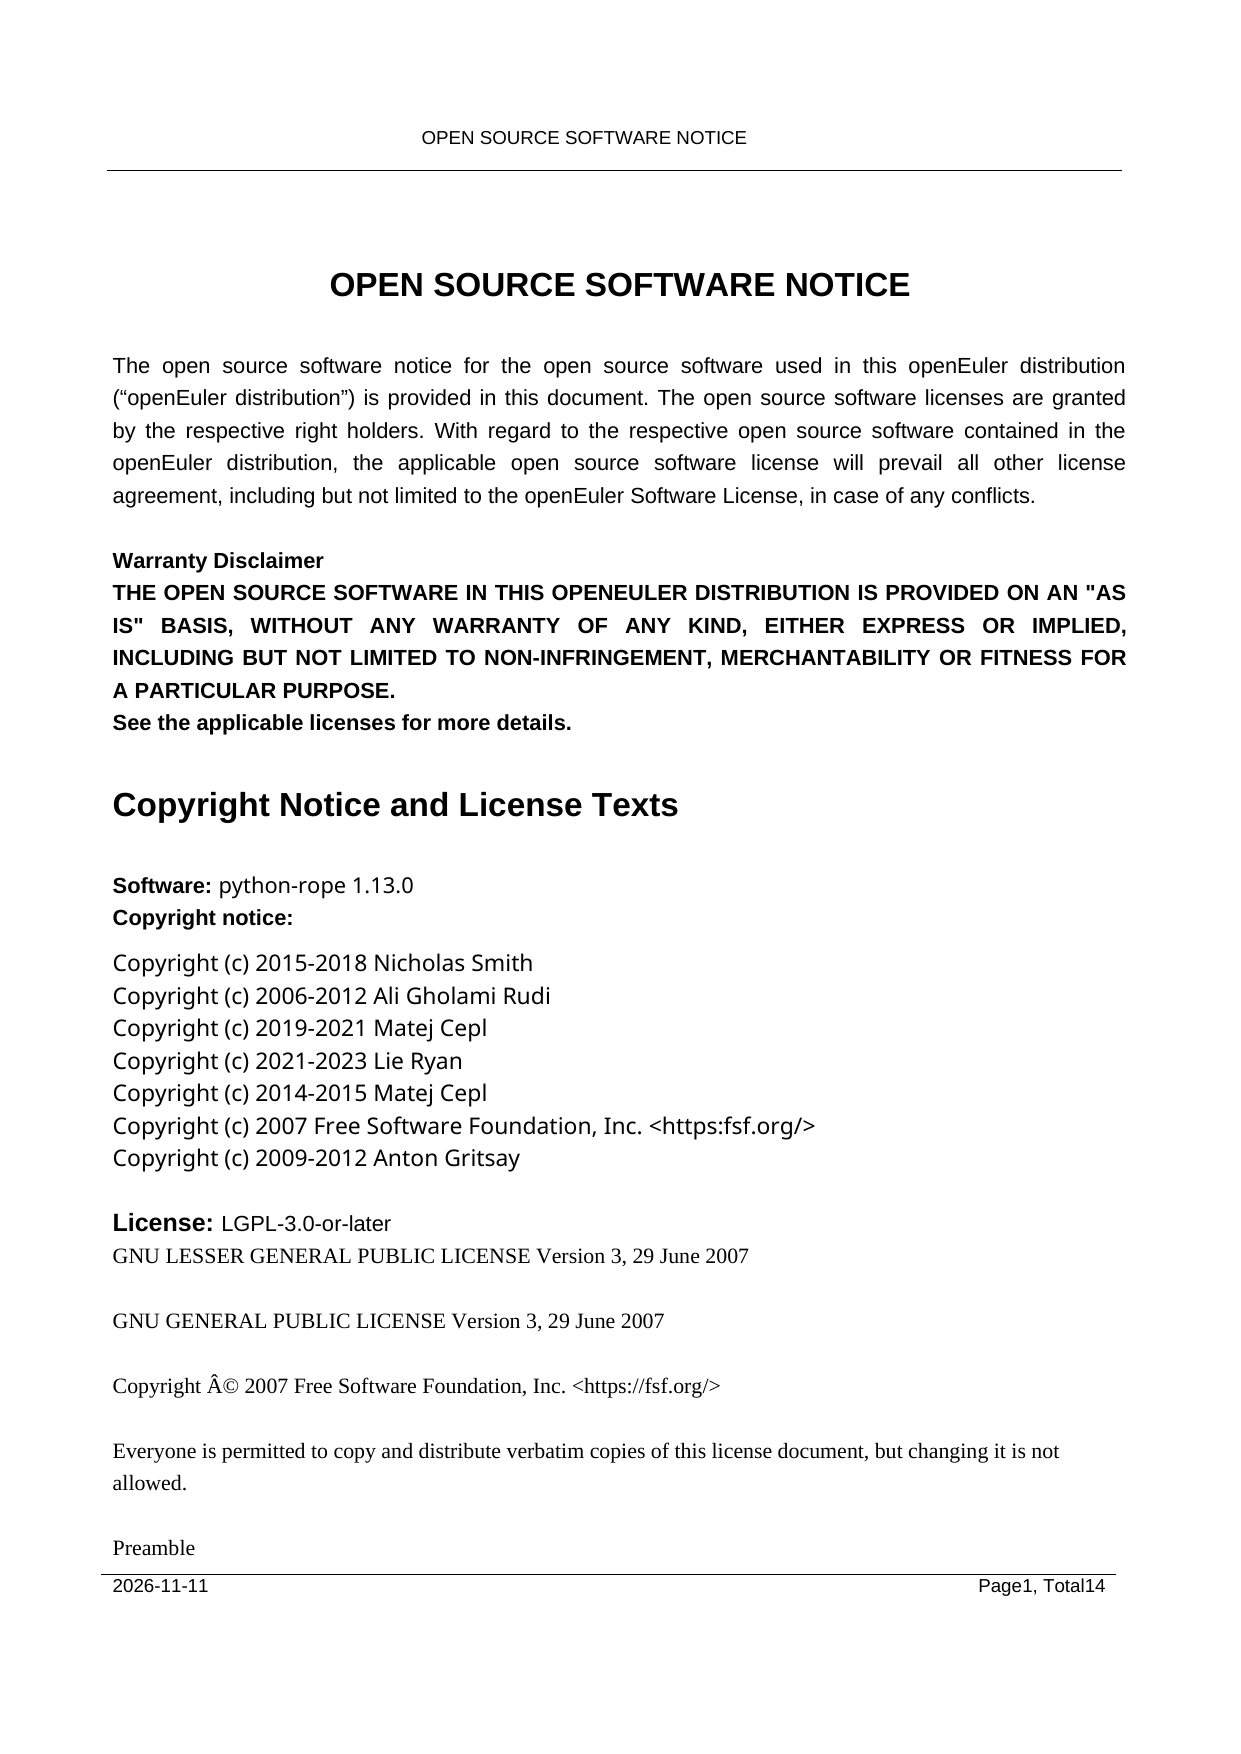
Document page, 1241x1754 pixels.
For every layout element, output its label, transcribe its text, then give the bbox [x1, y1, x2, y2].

text License: LGPL-3.0-or-later [112, 1207, 1128, 1239]
text Copyright (c) 2015-2018 Nicholas Smith Copyright (c) 2006-2012 Ali Gholami Rudi Copyright (c) 2019-2021 Matej Cepl Copyright (c) 2021-2023 Lie Ryan Copyright (c) 2014-2015 Matej Cepl Copyright (c) 2007 Free Software Foundation, Inc. <https:fsf.org/> Copyright (c) 2009-2012 Anton Gritsay [112, 947, 1128, 1207]
text OPEN SOURCE SOFTWARE NOTICE [112, 251, 1128, 316]
text Copyright notice: [112, 901, 1128, 934]
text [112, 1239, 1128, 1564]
text Copyright Notice and License Texts [112, 771, 1128, 836]
text The open source software notice for the open source software used in this openEuler distribution (“openEuler distribution”) is provided in this document. The open source software licenses are granted by the respective right holders. With regard to the respective open source software contained in the openEuler distribution, the applicable open source software license will prevail all other license agreement, including but not limited to the openEuler Software License, in case of any conflicts. [112, 349, 1128, 511]
text Warranty Disclaimer [112, 544, 1128, 576]
text THE OPEN SOURCE SOFTWARE IN THIS OPENEULER DISTRIBUTION IS PROVIDED ON AN "AS IS" BASIS, WITHOUT ANY WARRANTY OF ANY KIND, EITHER EXPRESS OR IMPLIED, INCLUDING BUT NOT LIMITED TO NON-INFRINGEMENT, MERCHANTABILITY OR FITNESS FOR A PARTICULAR PURPOSE. See the applicable licenses for more details. [112, 576, 1128, 739]
title Software: python-rope 1.13.0 [112, 869, 1128, 901]
